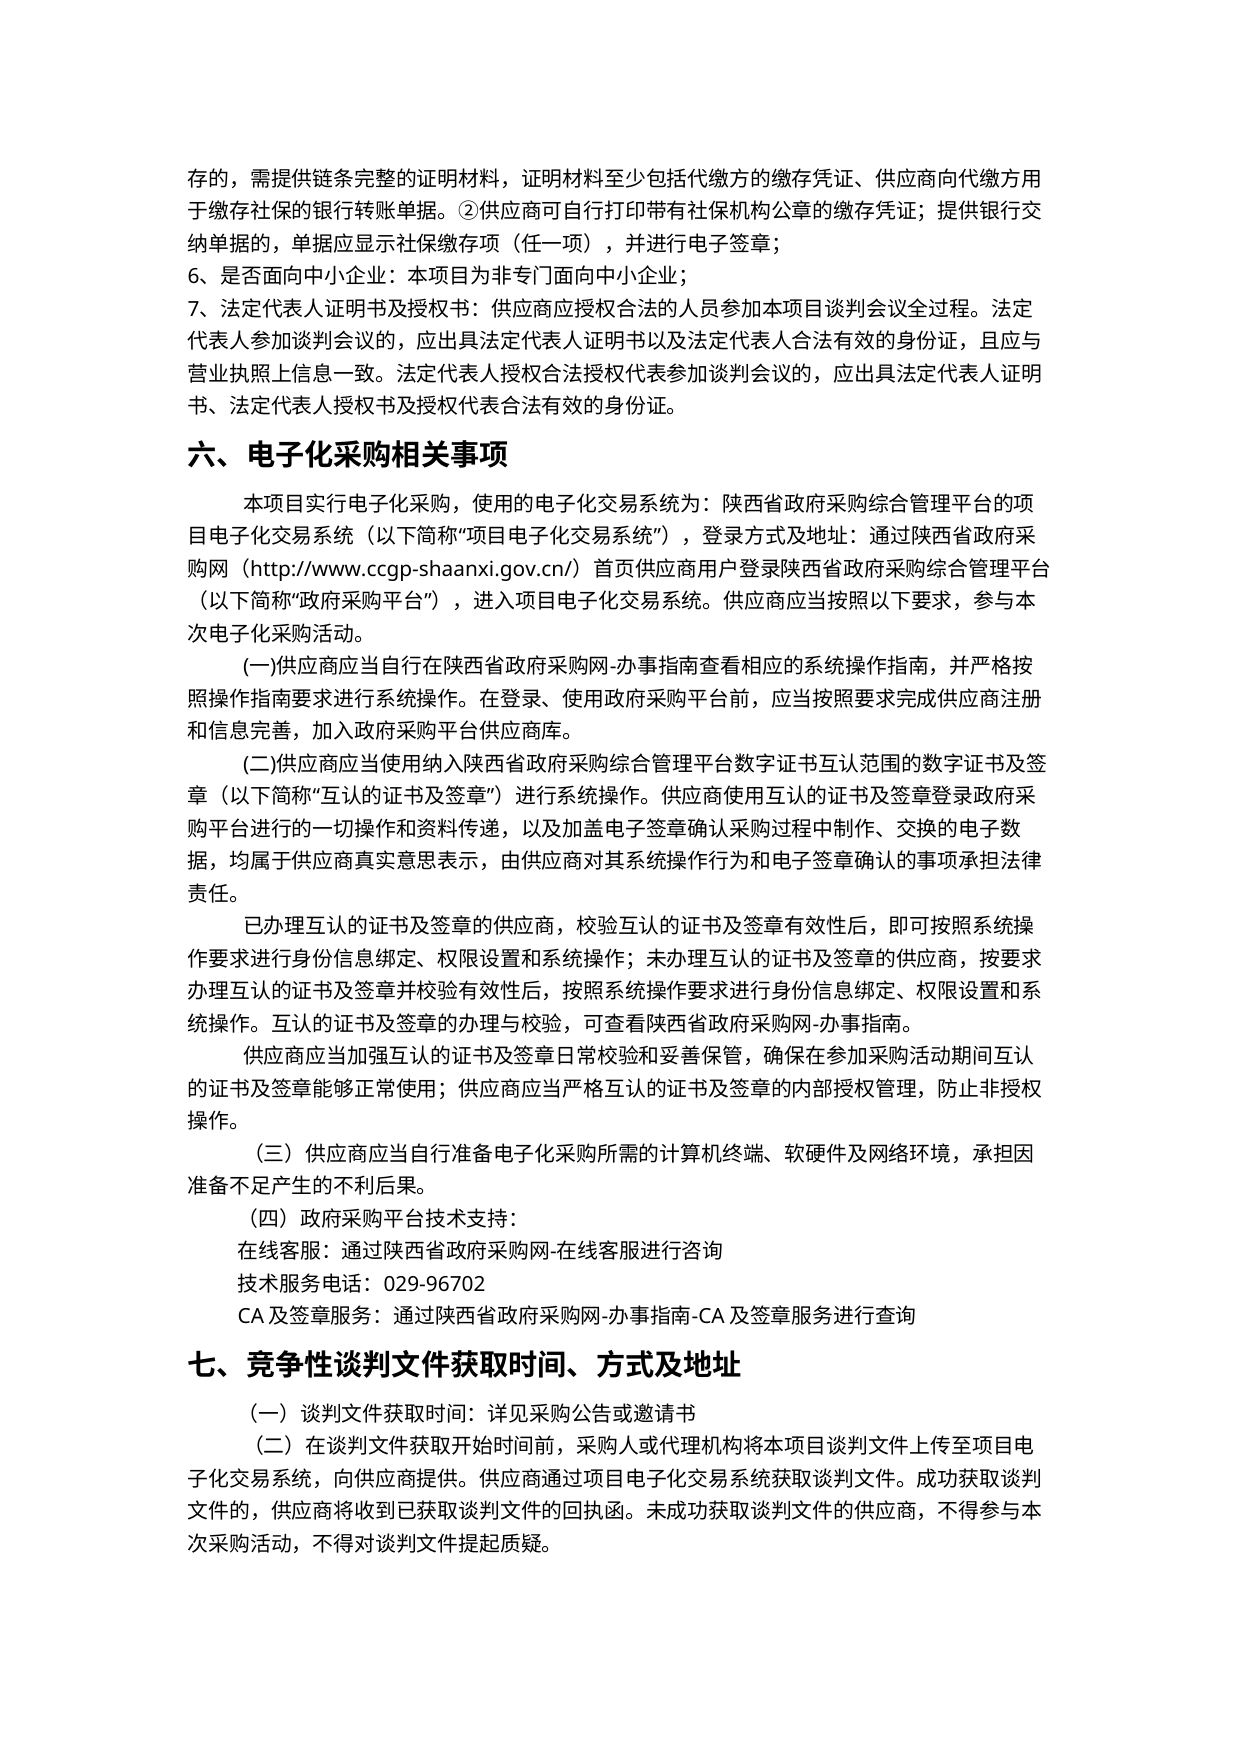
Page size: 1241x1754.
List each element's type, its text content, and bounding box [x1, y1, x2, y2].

text CA及签章服务：通过陕西省政府采购网-办事指南-CA及签章服务进行查询 [187, 1299, 1053, 1332]
text 本项目实行电子化采购，使用的电子化交易系统为：陕西省政府采购综合管理平台的项目电子化交易系统（以下简称“项目电子化交易系统”），登录方式及地址：通过陕西省政府采购网（http://www.ccgp-shaanxi.gov.cn/）首页供应商用户登录陕西省政府采购综合管理平台（以下简称“政府采购平台”），进入项目电子化交易系统。供应商应当按照以下要求，参与本次电子化采购活动。 [187, 487, 1053, 649]
text 供应商应当加强互认的证书及签章日常校验和妥善保管，确保在参加采购活动期间互认的证书及签章能够正常使用；供应商应当严格互认的证书及签章的内部授权管理，防止非授权操作。 [187, 1039, 1053, 1137]
text 技术服务电话：029-96702 [187, 1267, 1053, 1299]
text 已办理互认的证书及签章的供应商，校验互认的证书及签章有效性后，即可按照系统操作要求进行身份信息绑定、权限设置和系统操作；未办理互认的证书及签章的供应商，按要求办理互认的证书及签章并校验有效性后，按照系统操作要求进行身份信息绑定、权限设置和系统操作。互认的证书及签章的办理与校验，可查看陕西省政府采购网-办事指南。 [187, 909, 1053, 1039]
text 在线客服：通过陕西省政府采购网-在线客服进行咨询 [187, 1234, 1053, 1267]
text （二）在谈判文件获取开始时间前，采购人或代理机构将本项目谈判文件上传至项目电子化交易系统，向供应商提供。供应商通过项目电子化交易系统获取谈判文件。成功获取谈判文件的，供应商将收到已获取谈判文件的回执函。未成功获取谈判文件的供应商，不得参与本次采购活动，不得对谈判文件提起质疑。 [187, 1429, 1053, 1559]
text （一）谈判文件获取时间：详见采购公告或邀请书 [187, 1397, 1053, 1429]
text 6、是否面向中小企业：本项目为非专门面向中小企业； [187, 259, 1053, 292]
text （三）供应商应当自行准备电子化采购所需的计算机终端、软硬件及网络环境，承担因准备不足产生的不利后果。 [187, 1137, 1053, 1202]
text (一)供应商应当自行在陕西省政府采购网-办事指南查看相应的系统操作指南，并严格按照操作指南要求进行系统操作。在登录、使用政府采购平台前，应当按照要求完成供应商注册和信息完善，加入政府采购平台供应商库。 [187, 649, 1053, 747]
text 7、法定代表人证明书及授权书：供应商应授权合法的人员参加本项目谈判会议全过程。法定代表人参加谈判会议的，应出具法定代表人证明书以及法定代表人合法有效的身份证，且应与营业执照上信息一致。法定代表人授权合法授权代表参加谈判会议的，应出具法定代表人证明书、法定代表人授权书及授权代表合法有效的身份证。 [187, 292, 1053, 422]
text (二)供应商应当使用纳入陕西省政府采购综合管理平台数字证书互认范围的数字证书及签章（以下简称“互认的证书及签章”）进行系统操作。供应商使用互认的证书及签章登录政府采购平台进行的一切操作和资料传递，以及加盖电子签章确认采购过程中制作、交换的电子数据，均属于供应商真实意思表示，由供应商对其系统操作行为和电子签章确认的事项承担法律责任。 [187, 747, 1053, 909]
text （四）政府采购平台技术支持： [187, 1202, 1053, 1234]
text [187, 162, 1053, 259]
text 六、电子化采购相关事项 [187, 422, 1053, 487]
text 七、竞争性谈判文件获取时间、方式及地址 [187, 1332, 1053, 1397]
